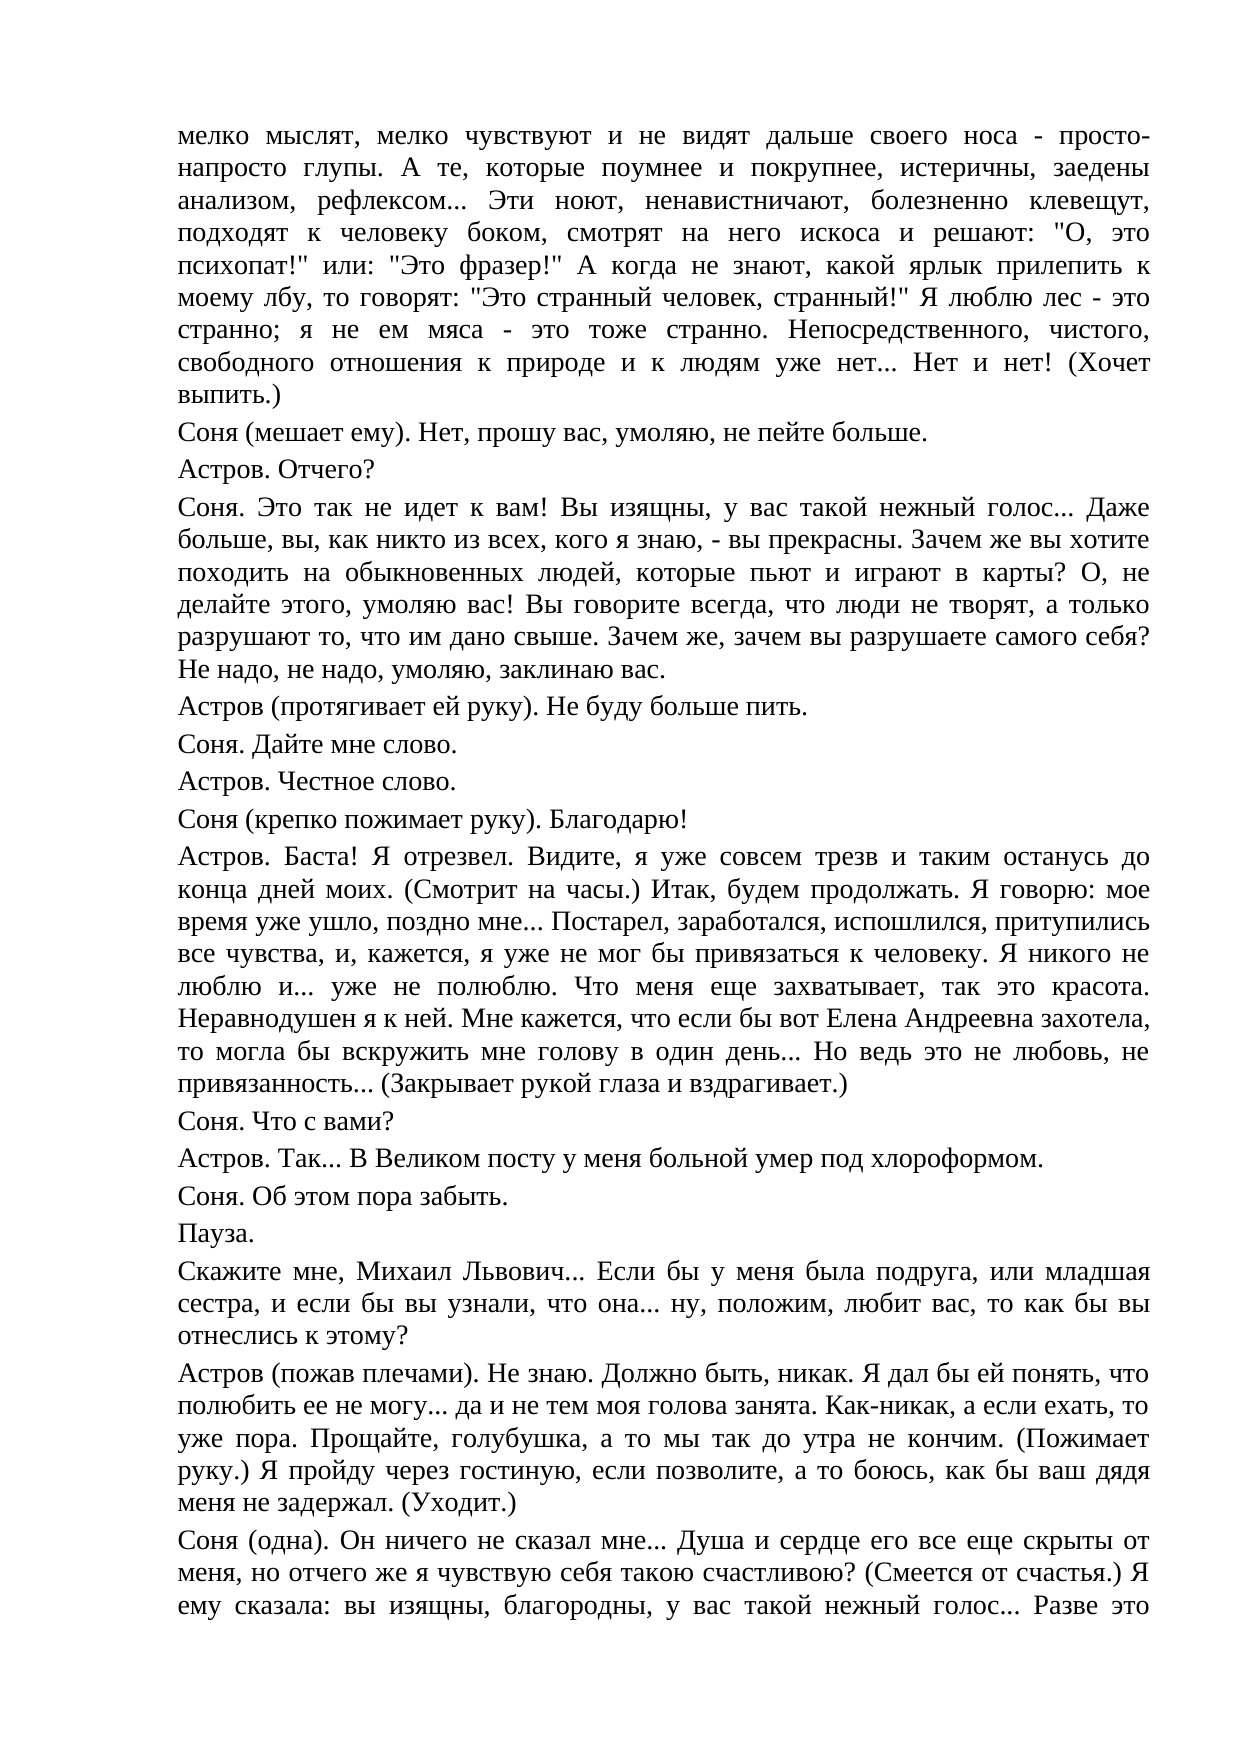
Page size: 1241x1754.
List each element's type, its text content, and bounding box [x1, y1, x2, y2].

text Астров. Честное слово. [177, 764, 1152, 797]
text Пауза. [177, 1216, 1152, 1248]
text Соня. Дайте мне слово. [177, 727, 1152, 759]
text Соня (крепко пожимает руку). Благодарю! [177, 802, 1152, 834]
text Скажите мне, Михаил Львович... Если бы у меня была подруга, или младшая сестра, и если бы вы узнали, что она... ну, положим, любит вас, то как бы вы отнеслись к этому? [177, 1253, 1152, 1351]
text Астров. Так... В Великом посту у меня больной умер под хлороформом. [177, 1141, 1152, 1173]
text Соня. Об этом пора забыть. [177, 1178, 1152, 1211]
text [177, 118, 1152, 410]
text Соня. Это так не идет к вам! Вы изящны, у вас такой нежный голос... Даже больше, вы, как никто из всех, кого я знаю, - вы прекрасны. Зачем же вы хотите походить на обыкновенных людей, которые пьют и играют в карты? О, не делайте этого, умоляю вас! Вы говорите всегда, что люди не творят, а только разрушают то, что им дано свыше. Зачем же, зачем вы разрушаете самого себя? Не надо, не надо, умоляю, заклинаю вас. [177, 490, 1152, 684]
text Астров (пожав плечами). Не знаю. Должно быть, никак. Я дал бы ей понять, что полюбить ее не могу... да и не тем моя голова занята. Как-никак, а если ехать, то уже пора. Прощайте, голубушка, а то мы так до утра не кончим. (Пожимает руку.) Я пройду через гостиную, если позволите, а то боюсь, как бы ваш дядя меня не задержал. (Уходит.) [177, 1356, 1152, 1518]
text Астров. Баста! Я отрезвел. Видите, я уже совсем трезв и таким останусь до конца дней моих. (Смотрит на часы.) Итак, будем продолжать. Я говорю: мое время уже ушло, поздно мне... Постарел, заработался, испошлился, притупились все чувства, и, кажется, я уже не мог бы привязаться к человеку. Я никого не люблю и... уже не полюблю. Что меня еще захватывает, так это красота. Неравнодушен я к ней. Мне кажется, что если бы вот Елена Андреевна захотела, то могла бы вскружить мне голову в один день... Но ведь это не любовь, не привязанность... (Закрывает рукой глаза и вздрагивает.) [177, 839, 1152, 1098]
text Астров (протягивает ей руку). Не буду больше пить. [177, 689, 1152, 722]
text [177, 1523, 1152, 1620]
text Соня (мешает ему). Нет, прошу вас, умоляю, не пейте больше. [177, 415, 1152, 447]
text Соня. Что с вами? [177, 1103, 1152, 1136]
text Астров. Отчего? [177, 452, 1152, 485]
